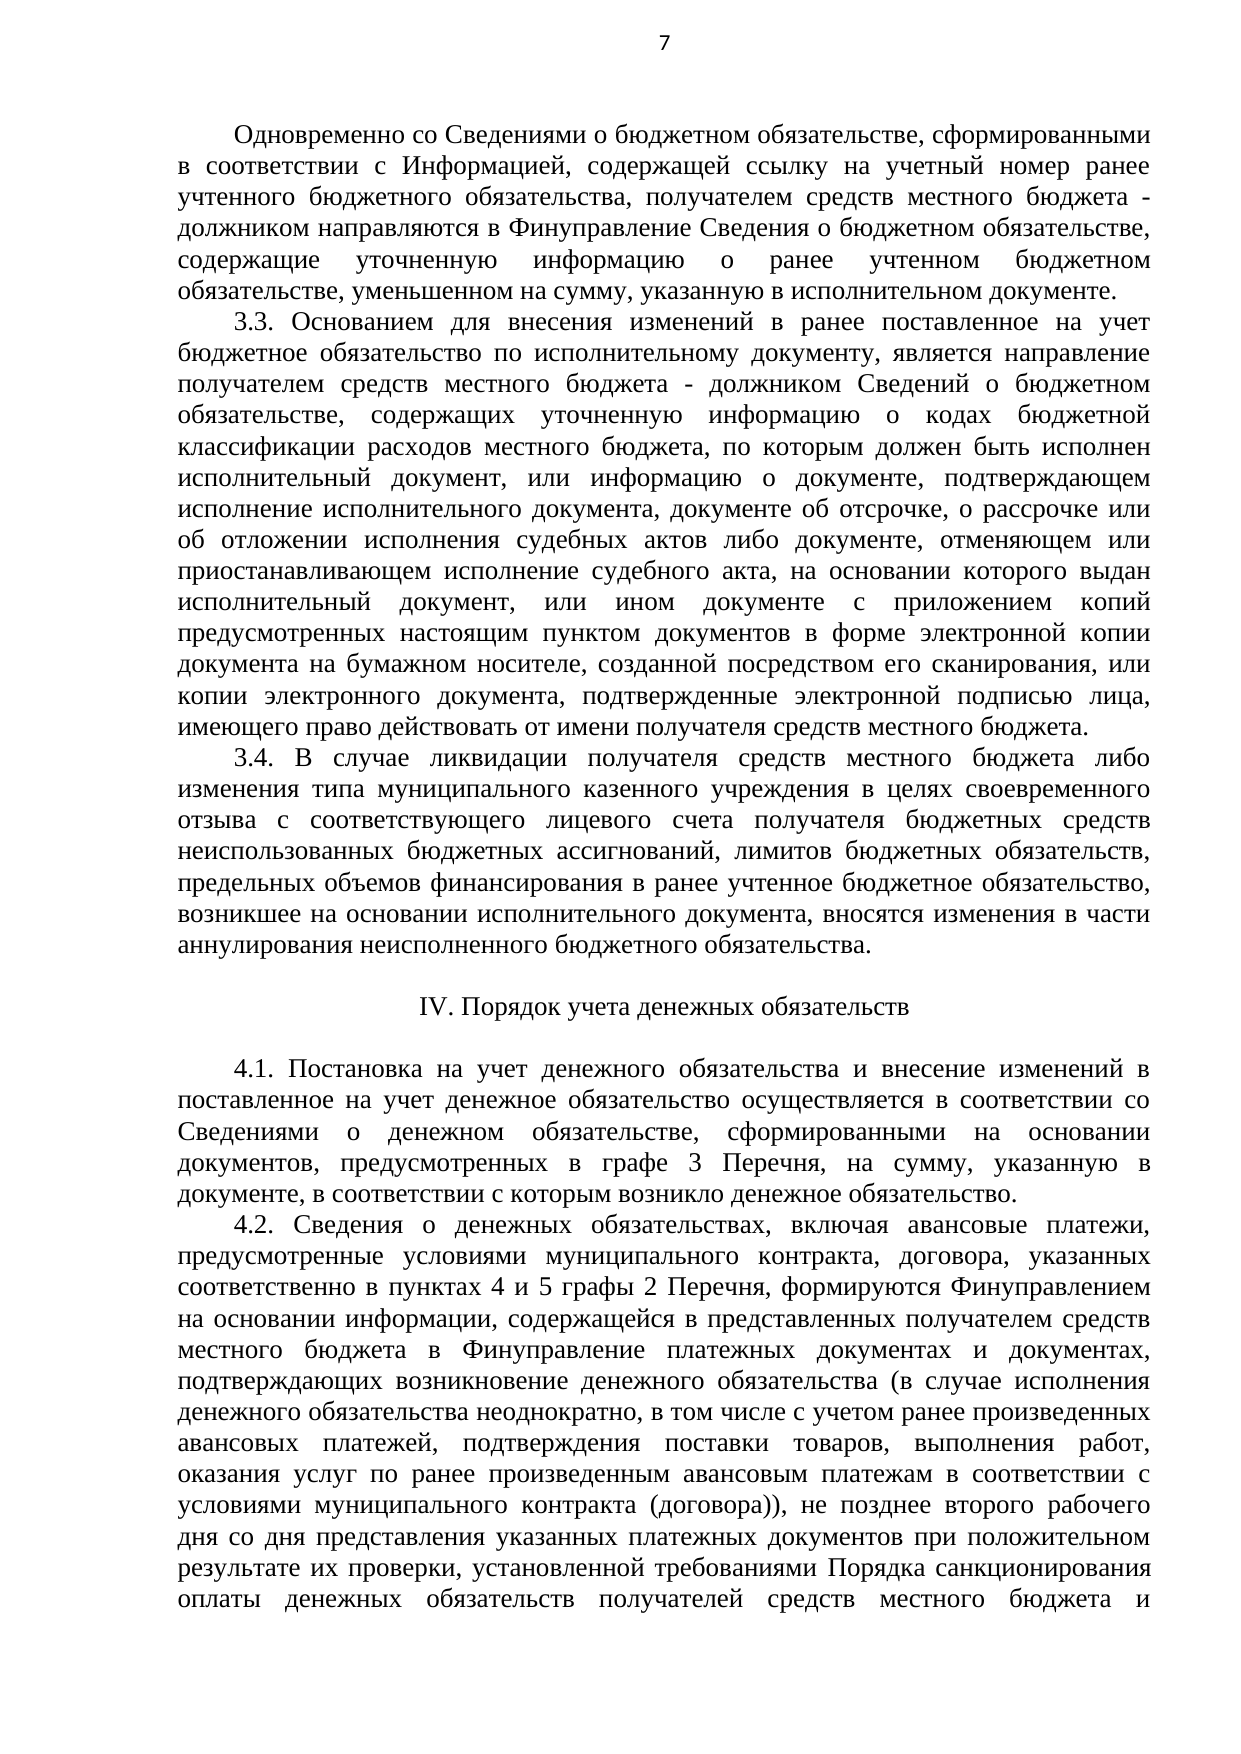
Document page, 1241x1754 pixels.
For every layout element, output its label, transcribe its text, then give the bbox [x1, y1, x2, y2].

text Одновременно со Сведениями о бюджетном обязательстве, сформированными в соответствии с Информацией, содержащей ссылку на учетный номер ранее учтенного бюджетного обязательства, получателем средств местного бюджета - должником направляются в Финуправление Сведения о бюджетном обязательстве, содержащие уточненную информацию о ранее учтенном бюджетном обязательстве, уменьшенном на сумму, указанную в исполнительном документе. [177, 118, 1152, 305]
text 3.3. Основанием для внесения изменений в ранее поставленное на учет бюджетное обязательство по исполнительному документу, является направление получателем средств местного бюджета - должником Сведений о бюджетном обязательстве, содержащих уточненную информацию о кодах бюджетной классификации расходов местного бюджета, по которым должен быть исполнен исполнительный документ, или информацию о документе, подтверждающем исполнение исполнительного документа, документе об отсрочке, о рассрочке или об отложении исполнения судебных актов либо документе, отменяющем или приостанавливающем исполнение судебного акта, на основании которого выдан исполнительный документ, или ином документе с приложением копий предусмотренных настоящим пунктом документов в форме электронной копии документа на бумажном носителе, созданной посредством его сканирования, или копии электронного документа, подтвержденные электронной подписью лица, имеющего право действовать от имени получателя средств местного бюджета. [177, 305, 1152, 741]
text 4.1. Постановка на учет денежного обязательства и внесение изменений в поставленное на учет денежное обязательство осуществляется в соответствии со Сведениями о денежном обязательстве, сформированными на основании документов, предусмотренных в графе 3 Перечня, на сумму, указанную в документе, в соответствии с которым возникло денежное обязательство. [177, 1052, 1152, 1208]
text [177, 1208, 1152, 1613]
title IV. Порядок учета денежных обязательств [177, 990, 1152, 1021]
text 3.4. В случае ликвидации получателя средств местного бюджета либо изменения типа муниципального казенного учреждения в целях своевременного отзыва с соответствующего лицевого счета получателя бюджетных средств неиспользованных бюджетных ассигнований, лимитов бюджетных обязательств, предельных объемов финансирования в ранее учтенное бюджетное обязательство, возникшее на основании исполнительного документа, вносятся изменения в части аннулирования неисполненного бюджетного обязательства. [177, 741, 1152, 959]
